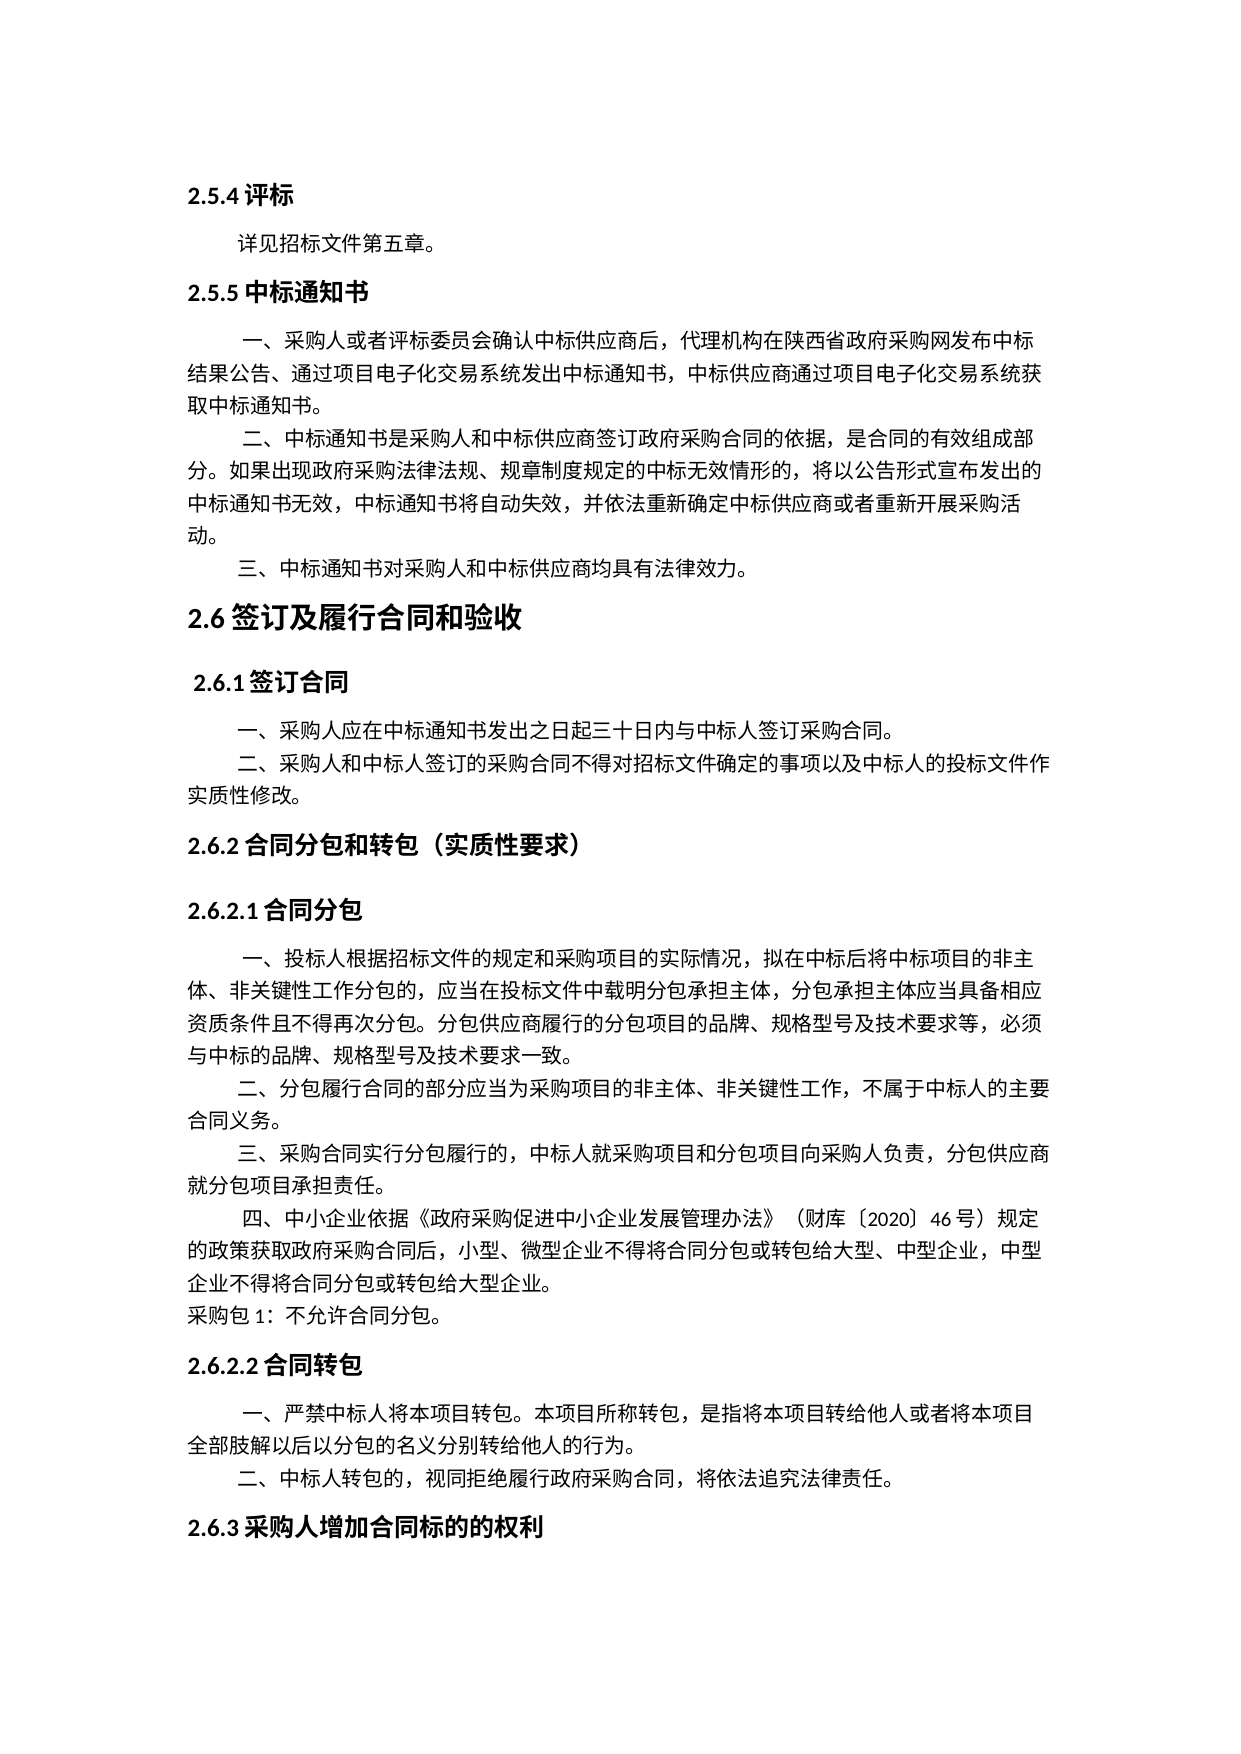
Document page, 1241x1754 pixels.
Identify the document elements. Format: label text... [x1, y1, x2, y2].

text 2.5.5中标通知书 [187, 259, 1053, 324]
text 2.6.1签订合同 [187, 649, 1053, 714]
text 采购包1：不允许合同分包。 [187, 1299, 1053, 1332]
text 一、采购人或者评标委员会确认中标供应商后，代理机构在陕西省政府采购网发布中标结果公告、通过项目电子化交易系统发出中标通知书，中标供应商通过项目电子化交易系统获取中标通知书。 [187, 324, 1053, 422]
text 二、中标人转包的，视同拒绝履行政府采购合同，将依法追究法律责任。 [187, 1462, 1053, 1494]
text 二、采购人和中标人签订的采购合同不得对招标文件确定的事项以及中标人的投标文件作实质性修改。 [187, 747, 1053, 812]
text 2.6签订及履行合同和验收 [187, 584, 1053, 649]
text 一、采购人应在中标通知书发出之日起三十日内与中标人签订采购合同。 [187, 714, 1053, 747]
text 2.6.3采购人增加合同标的的权利 [187, 1494, 1053, 1559]
text 二、中标通知书是采购人和中标供应商签订政府采购合同的依据，是合同的有效组成部分。如果出现政府采购法律法规、规章制度规定的中标无效情形的，将以公告形式宣布发出的中标通知书无效，中标通知书将自动失效，并依法重新确定中标供应商或者重新开展采购活动。 [187, 422, 1053, 552]
text 一、严禁中标人将本项目转包。本项目所称转包，是指将本项目转给他人或者将本项目全部肢解以后以分包的名义分别转给他人的行为。 [187, 1397, 1053, 1462]
text 2.5.4评标 [187, 162, 1053, 227]
text 2.6.2.2合同转包 [187, 1332, 1053, 1397]
text 四、中小企业依据《政府采购促进中小企业发展管理办法》（财库〔2020〕46号）规定的政策获取政府采购合同后，小型、微型企业不得将合同分包或转包给大型、中型企业，中型企业不得将合同分包或转包给大型企业。 [187, 1202, 1053, 1299]
text 详见招标文件第五章。 [187, 227, 1053, 259]
text 三、采购合同实行分包履行的，中标人就采购项目和分包项目向采购人负责，分包供应商就分包项目承担责任。 [187, 1137, 1053, 1202]
text 三、中标通知书对采购人和中标供应商均具有法律效力。 [187, 552, 1053, 584]
text 一、投标人根据招标文件的规定和采购项目的实际情况，拟在中标后将中标项目的非主体、非关键性工作分包的，应当在投标文件中载明分包承担主体，分包承担主体应当具备相应资质条件且不得再次分包。分包供应商履行的分包项目的品牌、规格型号及技术要求等，必须与中标的品牌、规格型号及技术要求一致。 [187, 942, 1053, 1072]
text 二、分包履行合同的部分应当为采购项目的非主体、非关键性工作，不属于中标人的主要合同义务。 [187, 1072, 1053, 1137]
text 2.6.2合同分包和转包（实质性要求） [187, 812, 1053, 877]
text 2.6.2.1合同分包 [187, 877, 1053, 942]
